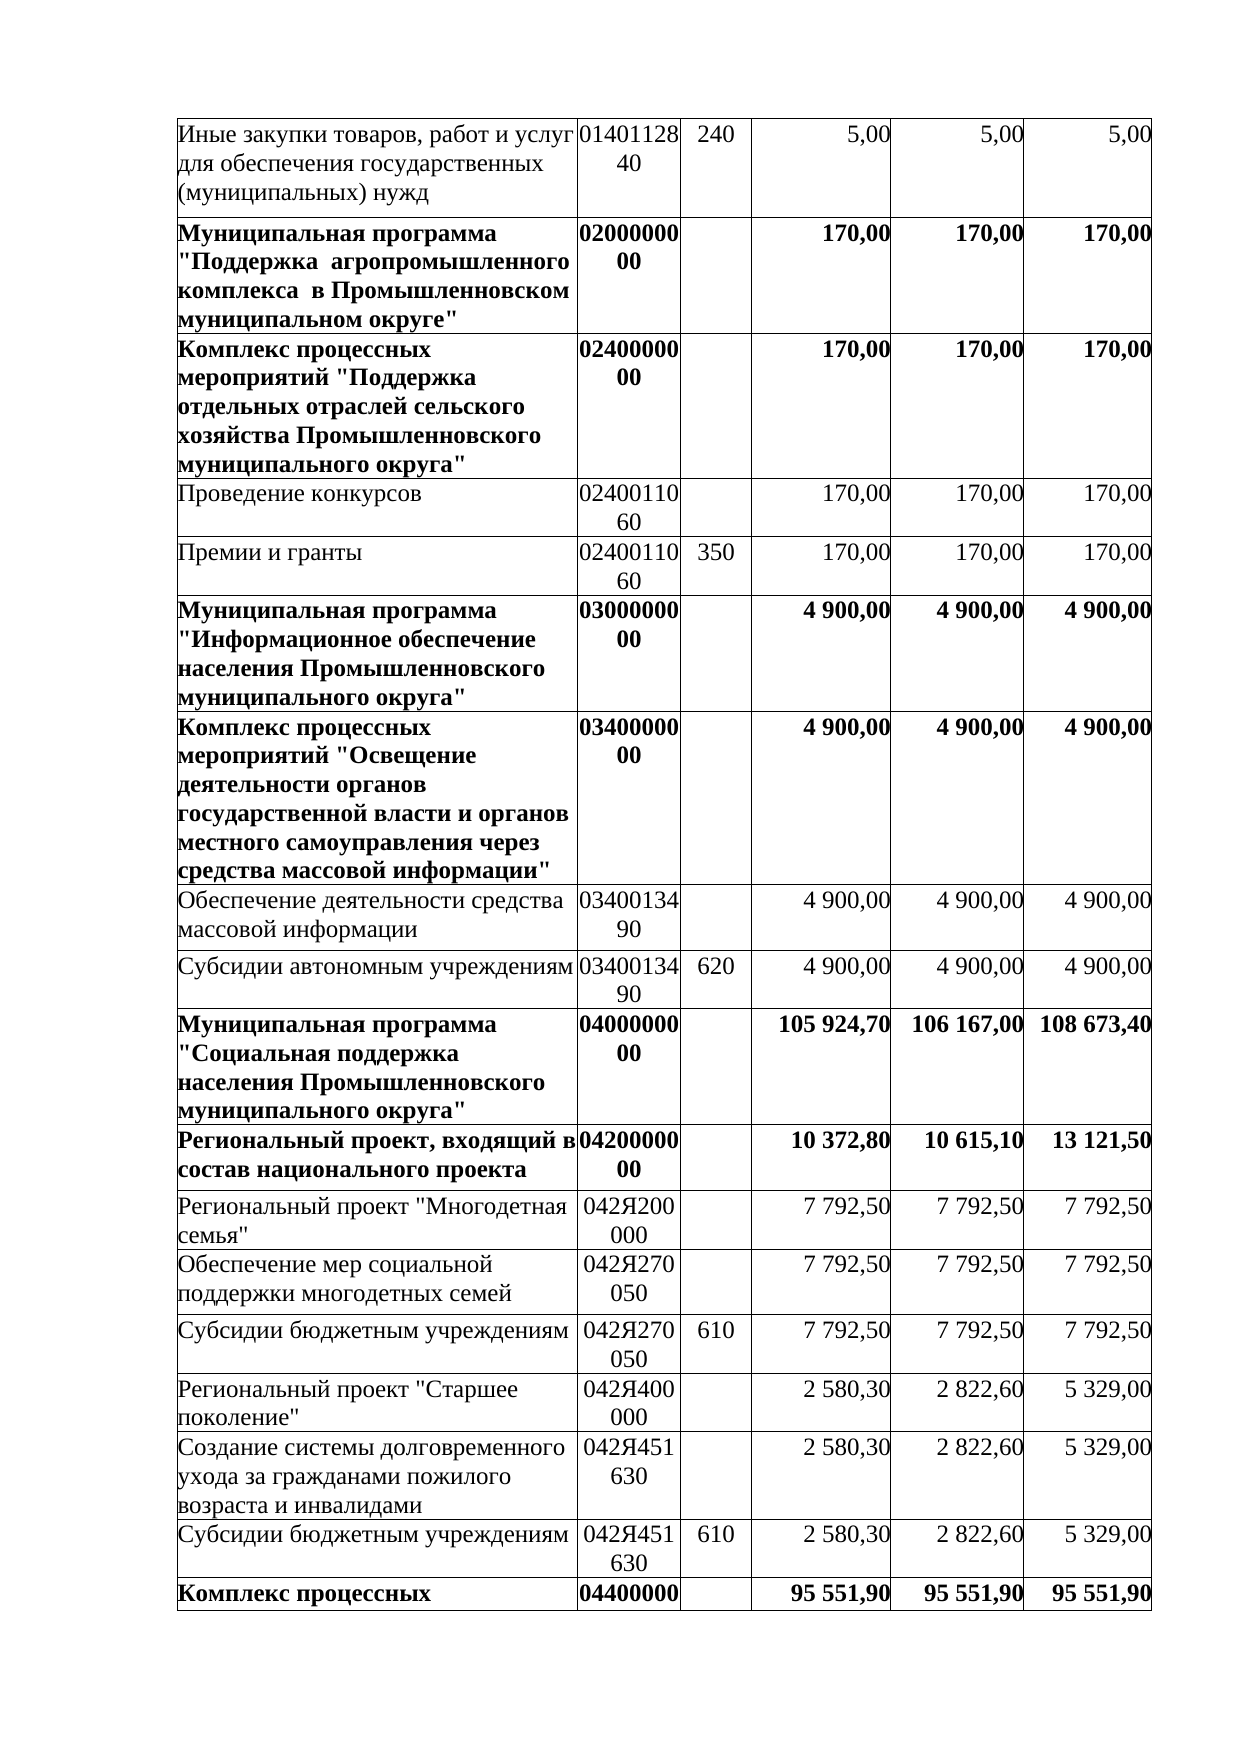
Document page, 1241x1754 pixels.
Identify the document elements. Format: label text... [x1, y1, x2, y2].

table_cell 7 792,50 [752, 1191, 890, 1248]
table_cell 95 551,90 [891, 1578, 1023, 1610]
table_cell 0240011060 [578, 479, 680, 536]
table_cell 108 673,40 [1024, 1009, 1151, 1124]
table_cell [681, 1191, 751, 1248]
table_cell 0340000000 [578, 712, 680, 884]
table_cell 0240000000 [578, 334, 680, 477]
table_cell 5 329,00 [1024, 1374, 1151, 1431]
table_cell Комплекс процессных мероприятий "Поддержка отдельных отраслей сельского хозяйства Промышленновского муниципального округа" [178, 334, 577, 477]
table_cell [681, 1125, 751, 1190]
table_cell Региональный проект "Старшее поколение" [178, 1374, 577, 1431]
table_cell 7 792,50 [891, 1315, 1023, 1373]
table_cell 0300000000 [578, 596, 680, 711]
table_cell 170,00 [891, 537, 1023, 594]
table_cell 042Я451630 [578, 1432, 680, 1518]
table_cell 4 900,00 [891, 951, 1023, 1008]
table_cell 95 551,90 [752, 1578, 890, 1610]
table_cell 610 [681, 1315, 751, 1373]
table_cell [681, 1432, 751, 1518]
table_cell 0440000000 [578, 1578, 680, 1610]
table_cell 170,00 [1024, 479, 1151, 536]
table_cell 5 329,00 [1024, 1432, 1151, 1518]
table_cell 170,00 [1024, 537, 1151, 594]
table_cell 4 900,00 [752, 951, 890, 1008]
table_cell Муниципальная программа "Социальная поддержка населения Промышленновского муниципального округа" [178, 1009, 577, 1124]
table_cell 4 900,00 [752, 596, 890, 711]
table_cell [681, 1374, 751, 1431]
table_cell 7 792,50 [752, 1250, 890, 1314]
table_cell 105 924,70 [752, 1009, 890, 1124]
table_cell 5 329,00 [1024, 1520, 1151, 1577]
table_cell 170,00 [752, 334, 890, 477]
table_cell 95 551,90 [1024, 1578, 1151, 1610]
table_cell [681, 334, 751, 477]
table_cell 240 [681, 119, 751, 217]
table_cell 7 792,50 [1024, 1250, 1151, 1314]
table_cell 10 372,80 [752, 1125, 890, 1190]
table_cell [681, 1578, 751, 1610]
table_cell Проведение конкурсов [178, 479, 577, 536]
table_cell Субсидии бюджетным учреждениям [178, 1520, 577, 1577]
table_cell [681, 218, 751, 333]
table_cell 4 900,00 [1024, 951, 1151, 1008]
table_cell 0340013490 [578, 951, 680, 1008]
table_cell 350 [681, 537, 751, 594]
table_cell 0240011060 [578, 537, 680, 594]
table_cell Премии и гранты [178, 537, 577, 594]
table_cell 5,00 [891, 119, 1023, 217]
table_cell 610 [681, 1520, 751, 1577]
table_cell 0140112840 [578, 119, 680, 217]
table_cell 170,00 [891, 479, 1023, 536]
table_cell 2 580,30 [752, 1520, 890, 1577]
table_cell 042Я451630 [578, 1520, 680, 1577]
table_cell 0400000000 [578, 1009, 680, 1124]
table_cell 4 900,00 [1024, 596, 1151, 711]
table_cell Региональный проект, входящий в состав национального проекта [178, 1125, 577, 1190]
table_cell Обеспечение мер социальной поддержки многодетных семей [178, 1250, 577, 1314]
table_cell 10 615,10 [891, 1125, 1023, 1190]
table_cell 0340013490 [578, 885, 680, 950]
table_cell Субсидии бюджетным учреждениям [178, 1315, 577, 1373]
table_cell Региональный проект "Многодетная семья" [178, 1191, 577, 1248]
table_cell 042Я400000 [578, 1374, 680, 1431]
table_cell [681, 479, 751, 536]
table_cell 4 900,00 [891, 596, 1023, 711]
table_cell 7 792,50 [891, 1191, 1023, 1248]
table_cell 170,00 [752, 479, 890, 536]
table_cell [681, 596, 751, 711]
table_cell 2 822,60 [891, 1374, 1023, 1431]
table_cell Создание системы долговременного ухода за гражданами пожилого возраста и инвалидами [178, 1432, 577, 1518]
table_cell 170,00 [752, 218, 890, 333]
table_cell 4 900,00 [891, 885, 1023, 950]
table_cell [178, 1578, 577, 1610]
table_cell 042Я270050 [578, 1250, 680, 1314]
table_cell 4 900,00 [752, 885, 890, 950]
table_cell 7 792,50 [1024, 1315, 1151, 1373]
table_cell 7 792,50 [1024, 1191, 1151, 1248]
table_cell 170,00 [1024, 218, 1151, 333]
table_cell 2 580,30 [752, 1432, 890, 1518]
table_cell 170,00 [891, 334, 1023, 477]
table_cell 170,00 [752, 537, 890, 594]
table_cell [681, 885, 751, 950]
table_cell Комплекс процессных мероприятий "Освещение деятельности органов государственной власти и органов местного самоуправления через средства массовой информации" [178, 712, 577, 884]
table_cell 042Я270050 [578, 1315, 680, 1373]
table_cell 170,00 [1024, 334, 1151, 477]
table_cell 7 792,50 [752, 1315, 890, 1373]
table_cell Обеспечение деятельности средства массовой информации [178, 885, 577, 950]
table_cell 620 [681, 951, 751, 1008]
table_cell [681, 1009, 751, 1124]
table_cell [681, 712, 751, 884]
table_cell 0420000000 [578, 1125, 680, 1190]
table_cell 7 792,50 [891, 1250, 1023, 1314]
table_cell 4 900,00 [752, 712, 890, 884]
table_cell 4 900,00 [891, 712, 1023, 884]
table_cell 4 900,00 [1024, 712, 1151, 884]
table_cell 042Я200000 [578, 1191, 680, 1248]
table_cell 5,00 [1024, 119, 1151, 217]
table_cell Муниципальная программа "Поддержка агропромышленного комплекса в Промышленновском муниципальном округе" [178, 218, 577, 333]
table_cell 5,00 [752, 119, 890, 217]
table_cell Субсидии автономным учреждениям [178, 951, 577, 1008]
table_cell 13 121,50 [1024, 1125, 1151, 1190]
table_cell Муниципальная программа "Информационное обеспечение населения Промышленновского муниципального округа" [178, 596, 577, 711]
table_cell 2 822,60 [891, 1520, 1023, 1577]
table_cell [178, 119, 577, 217]
table_cell [681, 1250, 751, 1314]
table_cell 2 822,60 [891, 1432, 1023, 1518]
table_cell 2 580,30 [752, 1374, 890, 1431]
table_cell 106 167,00 [891, 1009, 1023, 1124]
table_cell 4 900,00 [1024, 885, 1151, 950]
table_cell 0200000000 [578, 218, 680, 333]
table_cell 170,00 [891, 218, 1023, 333]
